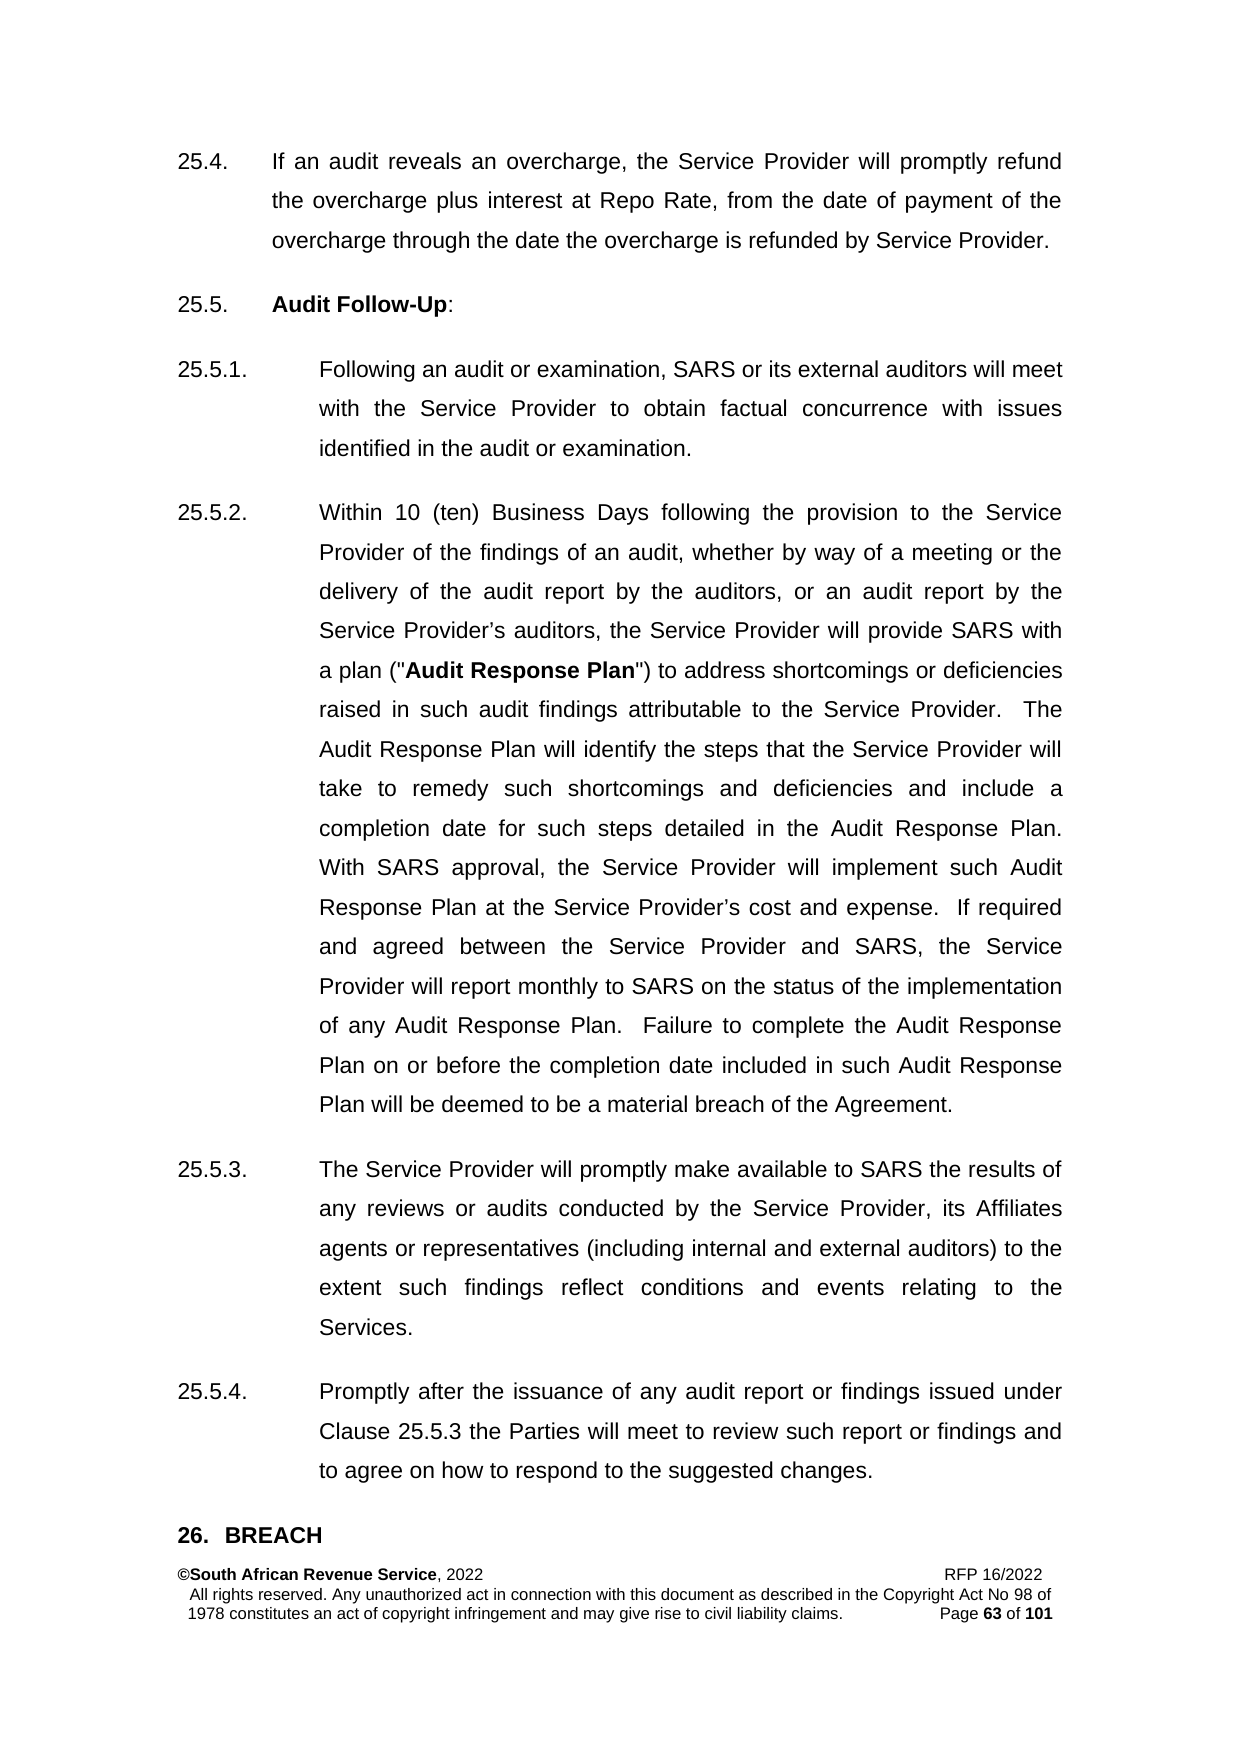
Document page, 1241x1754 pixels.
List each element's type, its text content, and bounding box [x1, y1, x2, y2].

list Audit Follow-Up: [177, 291, 1063, 317]
list Breach [177, 1522, 1063, 1548]
list If an audit reveals an overcharge, the Service Provider will promptly refund the overcharge plus interest at Repo Rate, from the date of payment of the overcharge through the date the overcharge is refunded by Service Provider. [177, 148, 1063, 253]
list Following an audit or examination, SARS or its external auditors will meet with the Service Provider to obtain factual concurrence with issues identified in the audit or examination. [177, 356, 1063, 461]
list Promptly after the issuance of any audit report or findings issued under Clause 24.5.3 the Parties will meet to review such report or findings and to agree on how to respond to the suggested changes. [177, 1378, 1063, 1483]
list The Service Provider will promptly make available to SARS the results of any reviews or audits conducted by the Service Provider, its Affiliates agents or representatives (including internal and external auditors) to the extent such findings reflect conditions and events relating to the Services. [177, 1156, 1063, 1340]
list Within 10 (ten) Business Days following the provision to the Service Provider of the findings of an audit, whether by way of a meeting or the delivery of the audit report by the auditors, or an audit report by the Service Provider’s auditors, the Service Provider will provide SARS with a plan ("Audit Response Plan") to address shortcomings or deficiencies raised in such audit findings attributable to the Service Provider. The Audit Response Plan will identify the steps that the Service Provider will take to remedy such shortcomings and deficiencies and include a completion date for such steps detailed in the Audit Response Plan. With SARS approval, the Service Provider will implement such Audit Response Plan at the Service Provider’s cost and expense. If required and agreed between the Service Provider and SARS, the Service Provider will report monthly to SARS on the status of the implementation of any Audit Response Plan. Failure to complete the Audit Response Plan on or before the completion date included in such Audit Response Plan will be deemed to be a material breach of the Agreement. [177, 499, 1063, 1118]
